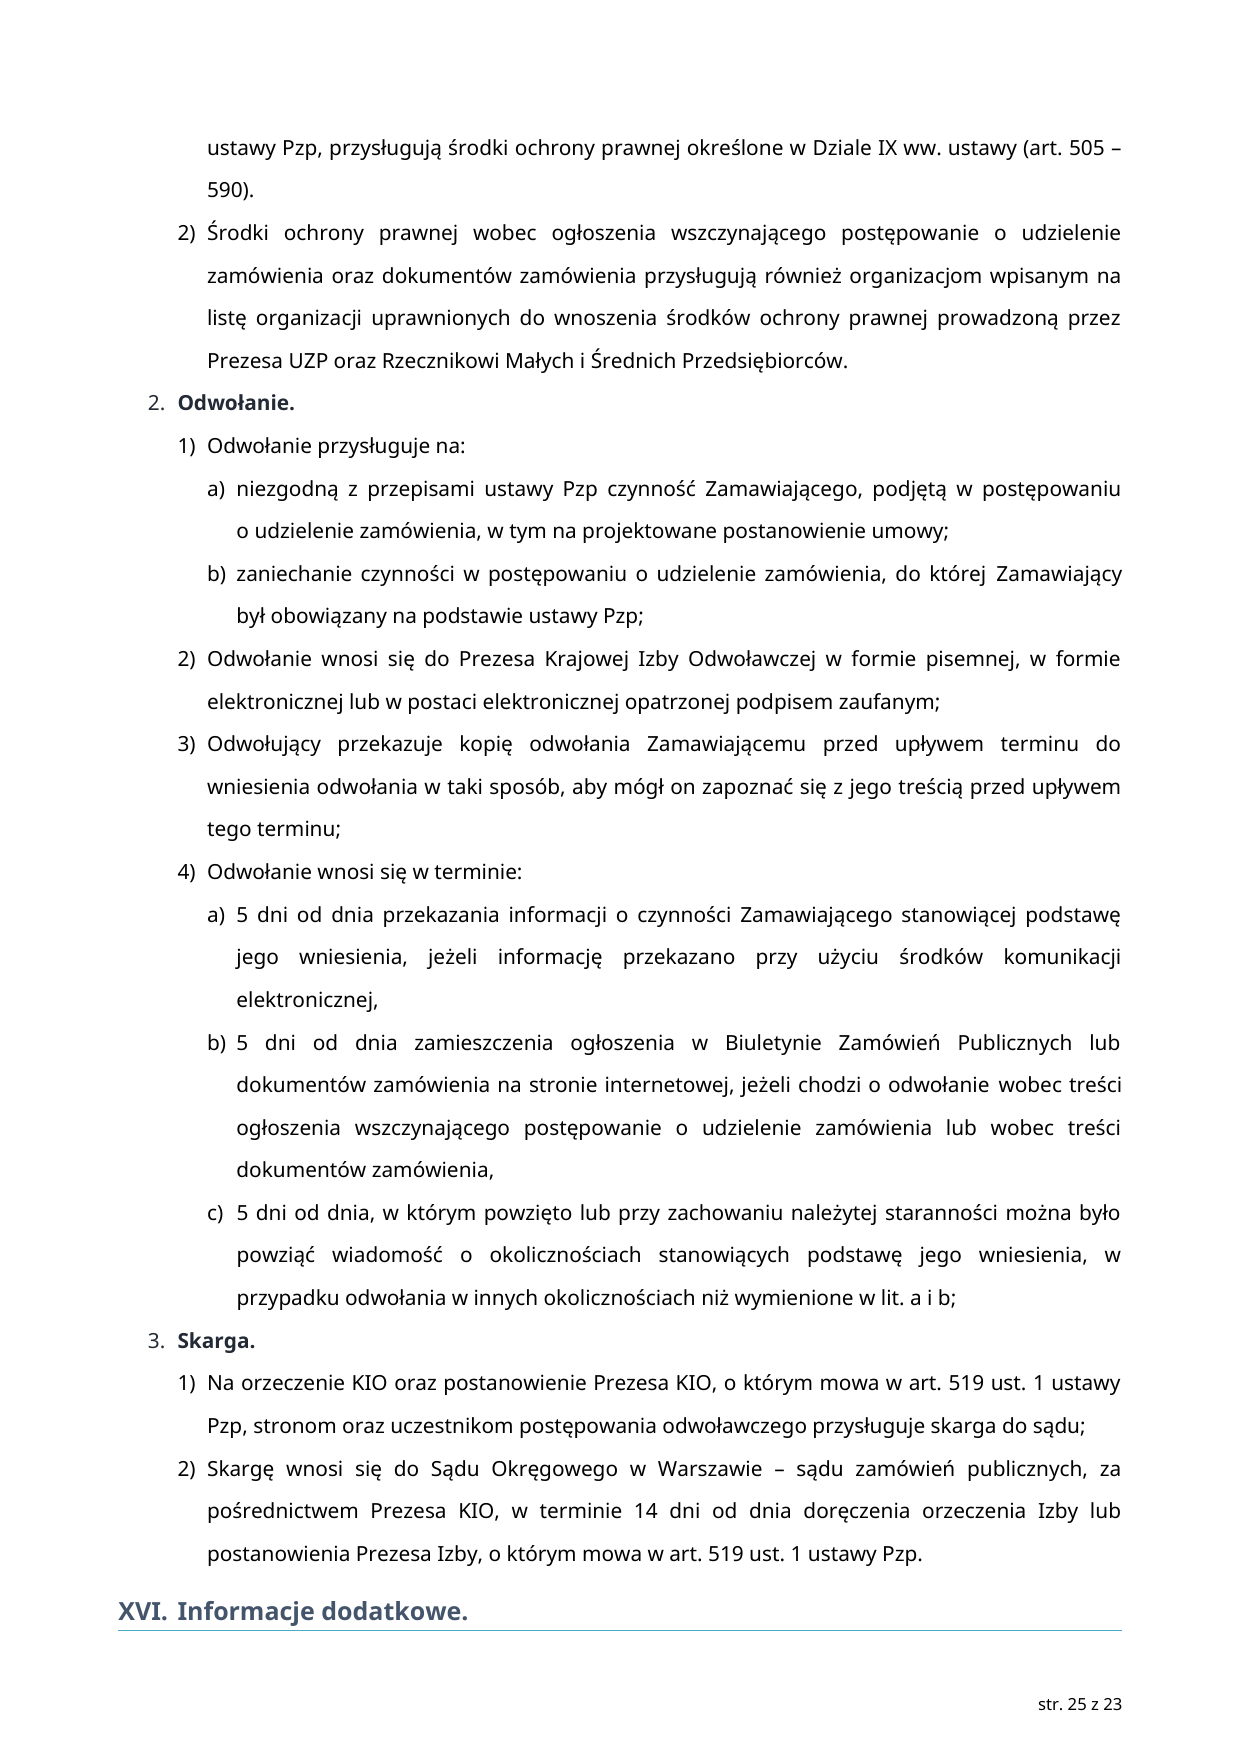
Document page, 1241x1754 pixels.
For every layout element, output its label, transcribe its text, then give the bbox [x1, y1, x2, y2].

subtitle Informacje dodatkowe. [118, 1594, 1122, 1630]
subtitle Odwołanie przysługuje na: [177, 431, 1122, 459]
subtitle Odwołanie. [148, 388, 1122, 417]
subtitle Odwołanie wnosi się w terminie: [177, 857, 1122, 886]
subtitle 5 dni od dnia przekazania informacji o czynności Zamawiającego stanowiącej podstawę jego wniesienia, jeżeli informację przekazano przy użyciu środków komunikacji elektronicznej, [207, 900, 1122, 1013]
subtitle Środki ochrony prawnej wobec ogłoszenia wszczynającego postępowanie o udzielenie zamówienia oraz dokumentów zamówienia przysługują również organizacjom wpisanym na listę organizacji uprawnionych do wnoszenia środków ochrony prawnej prowadzoną przez Prezesa UZP oraz Rzecznikowi Małych i Średnich Przedsiębiorców. [177, 218, 1122, 374]
subtitle Skargę wnosi się do Sądu Okręgowego w Warszawie – sądu zamówień publicznych, za pośrednictwem Prezesa KIO, w terminie 14 dni od dnia doręczenia orzeczenia Izby lub postanowienia Prezesa Izby, o którym mowa w art. 519 ust. 1 ustawy Pzp. [177, 1454, 1122, 1567]
subtitle Odwołanie wnosi się do Prezesa Krajowej Izby Odwoławczej w formie pisemnej, w formie elektronicznej lub w postaci elektronicznej opatrzonej podpisem zaufanym; [177, 644, 1122, 715]
subtitle 5 dni od dnia, w którym powzięto lub przy zachowaniu należytej staranności można było powziąć wiadomość o okolicznościach stanowiących podstawę jego wniesienia, w przypadku odwołania w innych okolicznościach niż wymienione w lit. a i b; [207, 1198, 1122, 1312]
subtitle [177, 133, 1122, 204]
subtitle Skarga. [148, 1326, 1122, 1354]
subtitle Na orzeczenie KIO oraz postanowienie Prezesa KIO, o którym mowa w art. 519 ust. 1 ustawy Pzp, stronom oraz uczestnikom postępowania odwoławczego przysługuje skarga do sądu; [177, 1368, 1122, 1439]
subtitle 5 dni od dnia zamieszczenia ogłoszenia w Biuletynie Zamówień Publicznych lub dokumentów zamówienia na stronie internetowej, jeżeli chodzi o odwołanie wobec treści ogłoszenia wszczynającego postępowanie o udzielenie zamówienia lub wobec treści dokumentów zamówienia, [207, 1028, 1122, 1184]
subtitle zaniechanie czynności w postępowaniu o udzielenie zamówienia, do której Zamawiający był obowiązany na podstawie ustawy Pzp; [207, 559, 1122, 630]
subtitle Odwołujący przekazuje kopię odwołania Zamawiającemu przed upływem terminu do wniesienia odwołania w taki sposób, aby mógł on zapoznać się z jego treścią przed upływem tego terminu; [177, 729, 1122, 843]
subtitle niezgodną z przepisami ustawy Pzp czynność Zamawiającego, podjętą w postępowaniu o udzielenie zamówienia, w tym na projektowane postanowienie umowy; [207, 474, 1122, 545]
